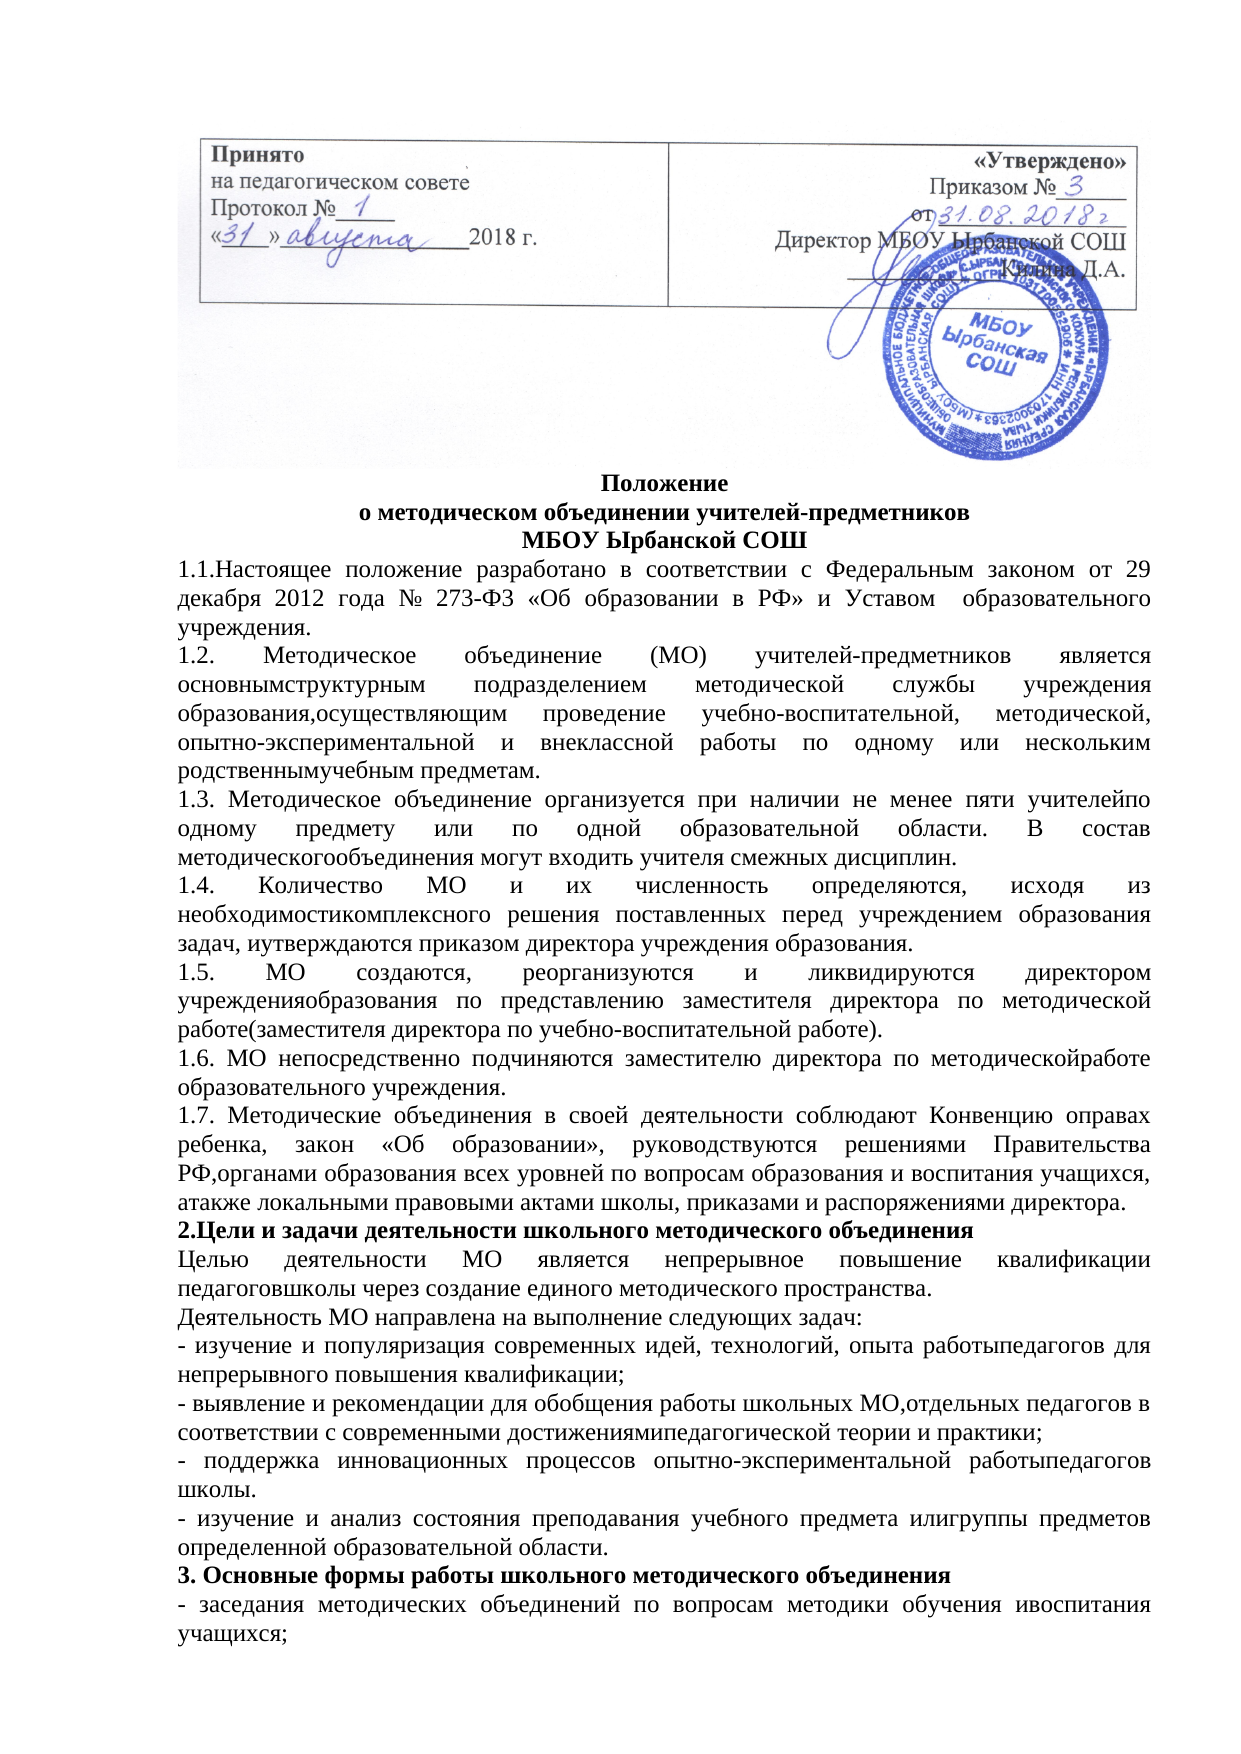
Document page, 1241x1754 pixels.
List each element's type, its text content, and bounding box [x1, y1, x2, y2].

text Деятельность МО направлена на выполнение следующих задач: [177, 1302, 1152, 1331]
text 1.6. МО непосредственно подчиняются заместителю директора по методическойработе образовательного учреждения. [177, 1043, 1152, 1101]
text 1.2. Методическое объединение (МО) учителей-предметников является основнымструктурным подразделением методической службы учреждения образования,осуществляющим проведение учебно-воспитательной, методической, опытно-экспериментальной и внеклассной работы по одному или нескольким родственнымучебным предметам. [177, 641, 1152, 784]
text 1.7. Методические объединения в своей деятельности соблюдают Конвенцию оправах ребенка, закон «Об образовании», руководствуются решениями Правительства РФ,органами образования всех уровней по вопросам образования и воспитания учащихся, атакже локальными правовыми актами школы, приказами и распоряжениями директора. [177, 1101, 1152, 1216]
text 2.Цели и задачи деятельности школьного методического объединения [177, 1216, 1152, 1244]
text 3. Основные формы работы школьного методического объединения [177, 1561, 1152, 1589]
text - изучение и популяризация современных идей, технологий, опыта работыпедагогов для непрерывного повышения квалификации; [177, 1331, 1152, 1388]
text - поддержка инновационных процессов опытно-экспериментальной работыпедагогов школы. [177, 1446, 1152, 1503]
text - изучение и анализ состояния преподавания учебного предмета илигруппы предметов определенной образовательной области. [177, 1503, 1152, 1561]
text 1.4. Количество МО и их численность определяются, исходя из необходимостикомплексного решения поставленных перед учреждением образования задач, иутверждаются приказом директора учреждения образования. [177, 871, 1152, 957]
picture [177, 118, 1152, 469]
text - заседания методических объединений по вопросам методики обучения ивоспитания учащихся; [177, 1589, 1152, 1647]
text 1.5. МО создаются, реорганизуются и ликвидируются директором учрежденияобразования по представлению заместителя директора по методической работе(заместителя директора по учебно-воспитательной работе). [177, 957, 1152, 1043]
text Положение [177, 469, 1152, 497]
text о методическом объединении учителей-предметников [177, 497, 1152, 526]
text Целью деятельности МО является непрерывное повышение квалификации педагоговшколы через создание единого методического пространства. [177, 1244, 1152, 1302]
text МБОУ Ырбанской СОШ [177, 526, 1152, 554]
text - выявление и рекомендации для обобщения работы школьных МО,отдельных педагогов в соответствии с современными достижениямипедагогической теории и практики; [177, 1388, 1152, 1446]
text 1.3. Методическое объединение организуется при наличии не менее пяти учителейпо одному предмету или по одной образовательной области. В состав методическогообъединения могут входить учителя смежных дисциплин. [177, 784, 1152, 871]
text 1.1.Настоящее положение разработано в соответствии с Федеральным законом от 29 декабря 2012 года № 273-Ф3 «Об образовании в РФ» и Уставом образовательного учреждения. [177, 554, 1152, 641]
